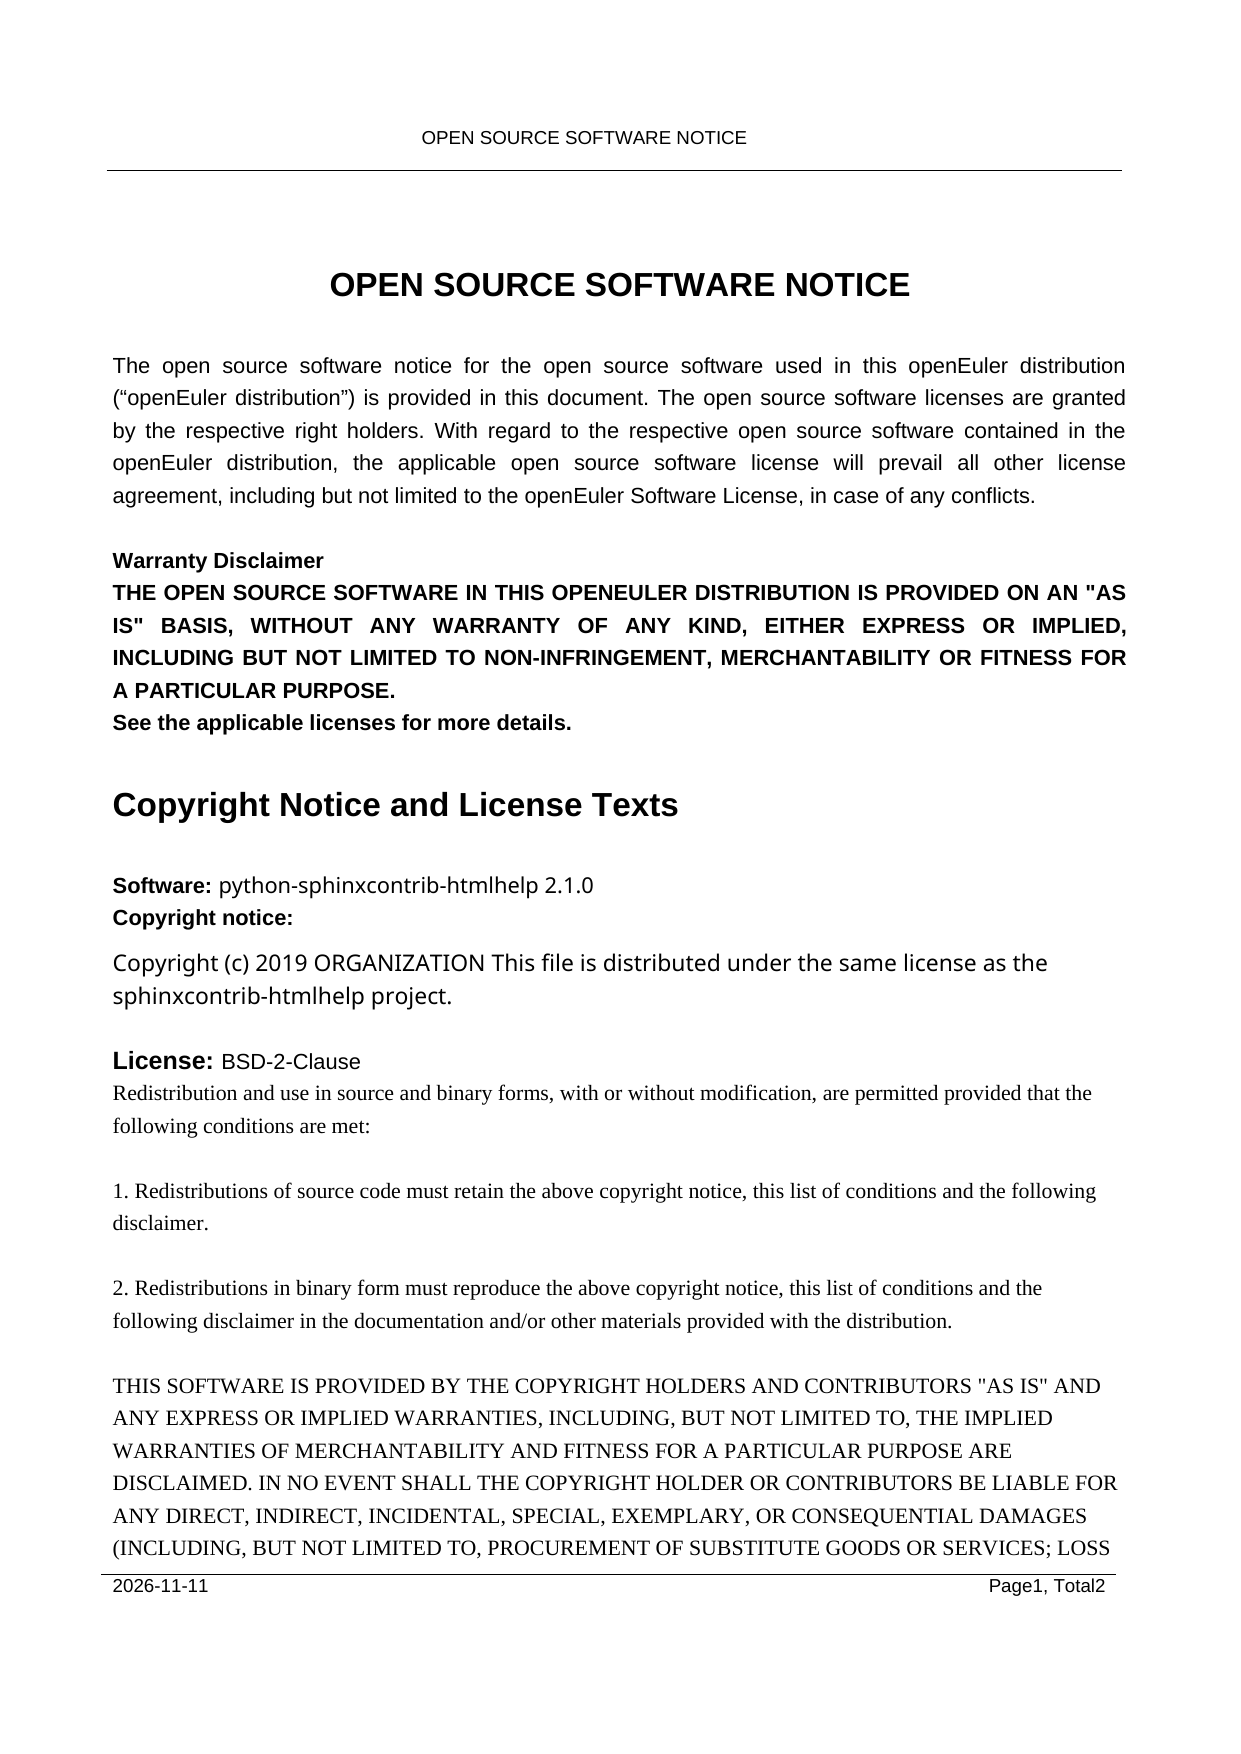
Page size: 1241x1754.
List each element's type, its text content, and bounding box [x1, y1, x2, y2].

text Warranty Disclaimer [112, 544, 1128, 576]
text Copyright notice: [112, 901, 1128, 934]
text License: BSD-2-Clause [112, 1044, 1128, 1077]
text Copyright (c) 2019 ORGANIZATION This file is distributed under the same license as the sphinxcontrib-htmlhelp project. [112, 947, 1128, 1044]
text The open source software notice for the open source software used in this openEuler distribution (“openEuler distribution”) is provided in this document. The open source software licenses are granted by the respective right holders. With regard to the respective open source software contained in the openEuler distribution, the applicable open source software license will prevail all other license agreement, including but not limited to the openEuler Software License, in case of any conflicts. [112, 349, 1128, 511]
title Software: python-sphinxcontrib-htmlhelp 2.1.0 [112, 869, 1128, 901]
text Copyright Notice and License Texts [112, 771, 1128, 836]
text OPEN SOURCE SOFTWARE NOTICE [112, 251, 1128, 316]
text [112, 1077, 1128, 1564]
text THE OPEN SOURCE SOFTWARE IN THIS OPENEULER DISTRIBUTION IS PROVIDED ON AN "AS IS" BASIS, WITHOUT ANY WARRANTY OF ANY KIND, EITHER EXPRESS OR IMPLIED, INCLUDING BUT NOT LIMITED TO NON-INFRINGEMENT, MERCHANTABILITY OR FITNESS FOR A PARTICULAR PURPOSE. See the applicable licenses for more details. [112, 576, 1128, 739]
